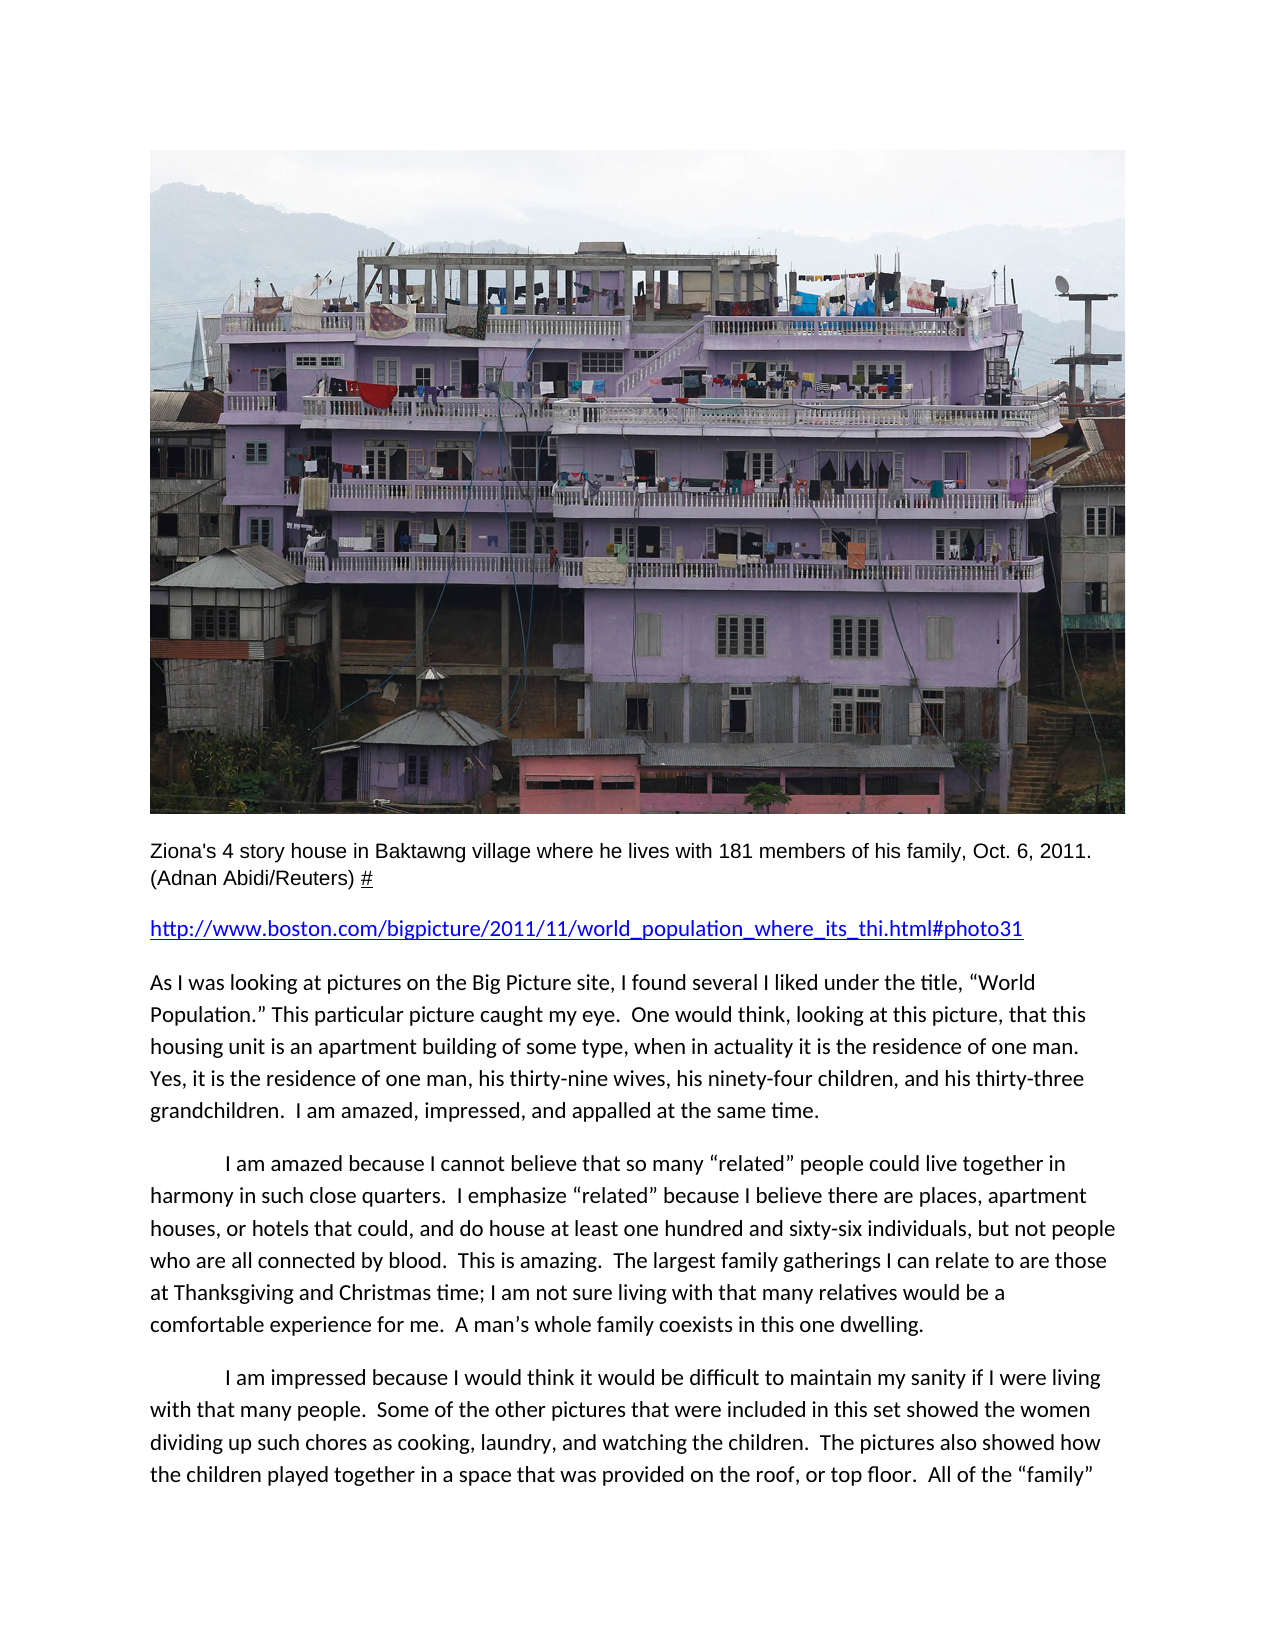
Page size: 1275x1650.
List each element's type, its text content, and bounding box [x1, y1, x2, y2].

text As I was looking at pictures on the Big Picture site, I found several I liked under the title, “World Population.” This particular picture caught my eye. One would think, looking at this picture, that this housing unit is an apartment building of some type, when in actuality it is the residence of one man. Yes, it is the residence of one man, his thirty-nine wives, his ninety-four children, and his thirty-three grandchildren. I am amazed, impressed, and appalled at the same time. [150, 968, 1125, 1124]
text I am amazed because I cannot believe that so many “related” people could live together in harmony in such close quarters. I emphasize “related” because I believe there are places, apartment houses, or hotels that could, and do house at least one hundred and sixty-six individuals, but not people who are all connected by blood. This is amazing. The largest family gatherings I can relate to are those at Thanksgiving and Christmas time; I am not sure living with that many relatives would be a comfortable experience for me. A man’s whole family coexists in this one dwelling. [150, 1149, 1125, 1338]
picture [150, 150, 1125, 814]
text Ziona's 4 story house in Baktawng village where he lives with 181 members of his family, Oct. 6, 2011. (Adnan Abidi/Reuters) # [150, 839, 1125, 890]
text http://www.boston.com/bigpicture/2011/11/world_population_where_its_thi.html#photo31 [150, 914, 1125, 943]
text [150, 1363, 1125, 1488]
